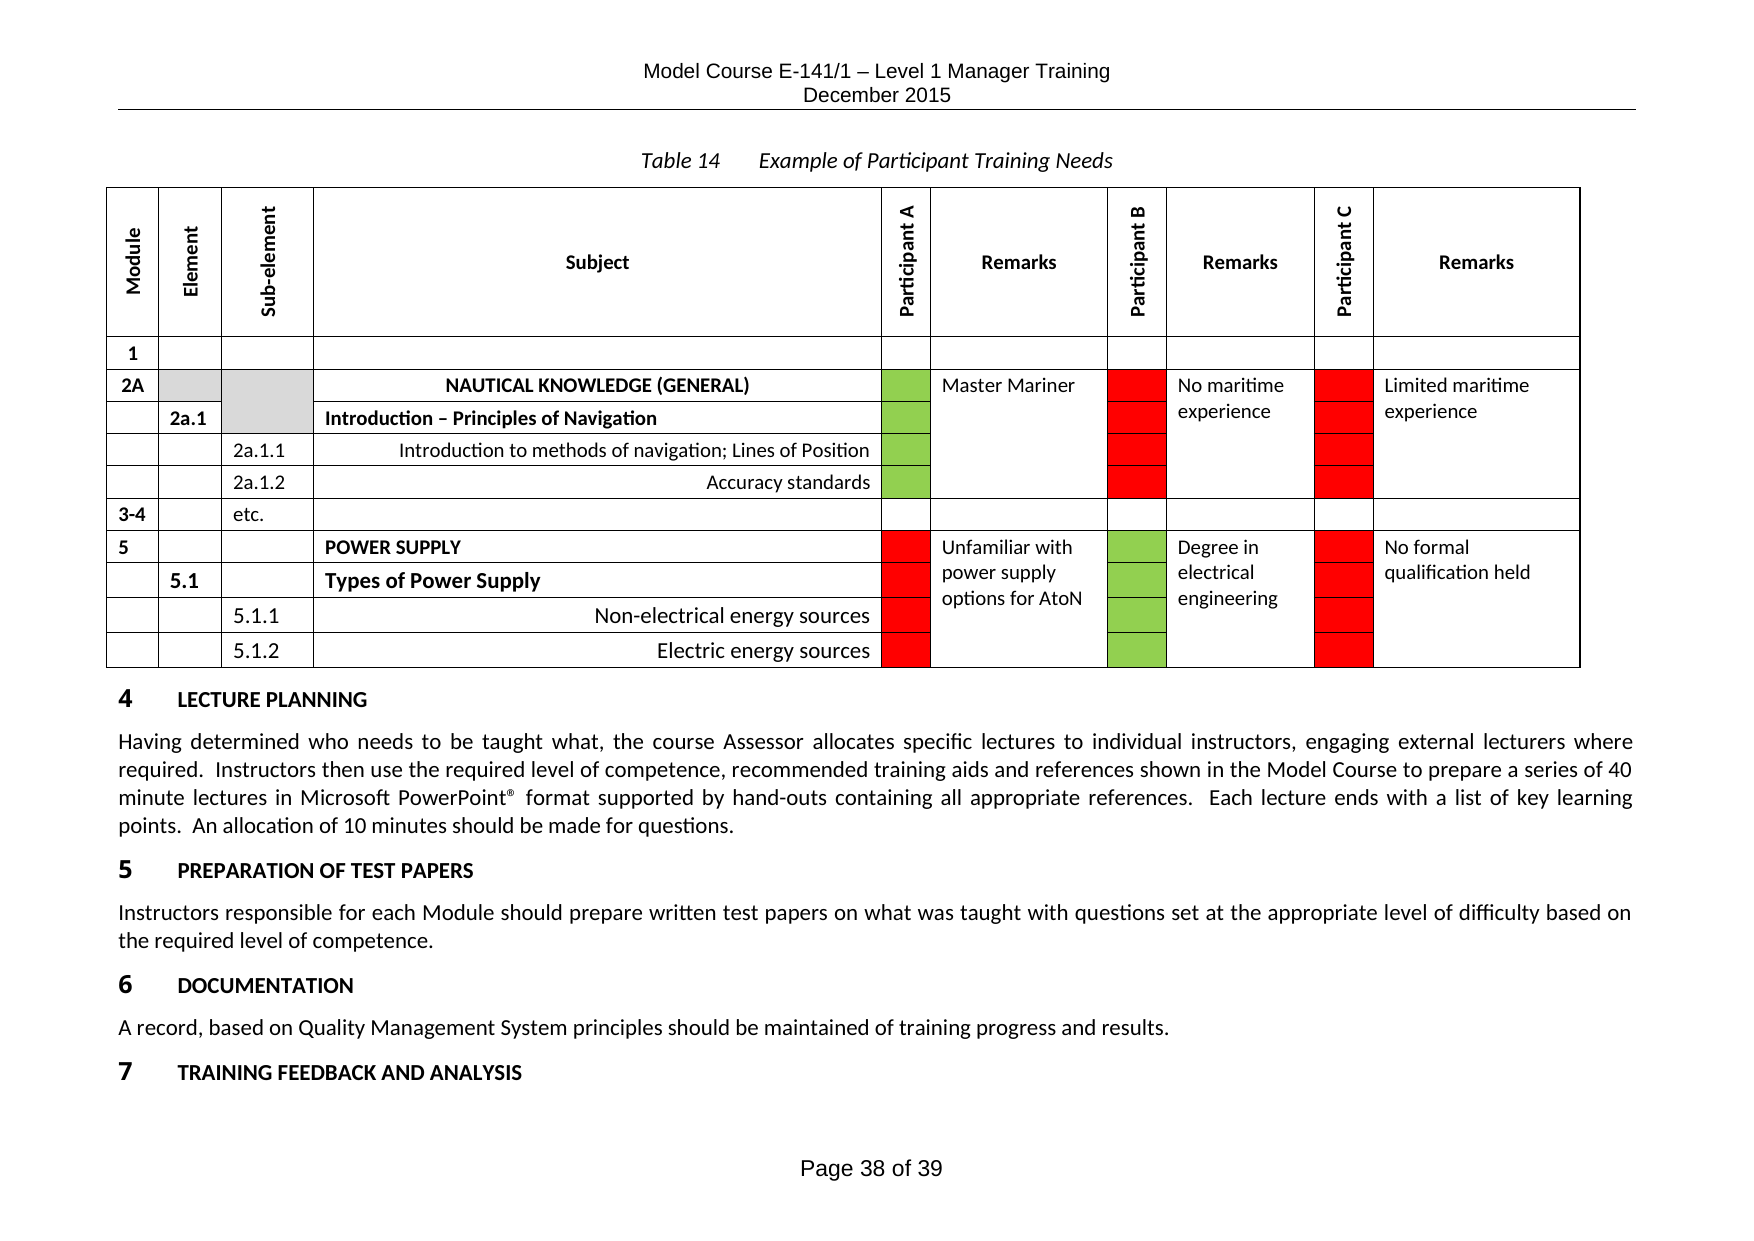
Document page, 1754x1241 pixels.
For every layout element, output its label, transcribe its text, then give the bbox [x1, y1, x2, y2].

table_cell [222, 337, 313, 368]
table_cell [159, 598, 221, 632]
table_header Sub-element [222, 188, 313, 336]
table_cell [107, 563, 158, 597]
table_cell [1374, 337, 1579, 368]
table_cell [1315, 434, 1373, 465]
table_cell [1315, 402, 1373, 433]
table_cell [882, 434, 930, 465]
table_cell [1167, 337, 1314, 368]
table_header Remarks [1374, 188, 1579, 336]
table_cell 5 [107, 531, 158, 562]
table_cell [159, 434, 221, 465]
table_cell [1315, 499, 1373, 530]
table_cell [159, 633, 221, 667]
table_cell [1315, 633, 1373, 667]
table_cell 2a.1.2 [222, 466, 313, 498]
table_cell 2A [107, 370, 158, 401]
text A record, based on Quality Management System principles should be maintained of training progress and results. [118, 1013, 1636, 1041]
table_cell [314, 337, 881, 368]
table_cell [159, 466, 221, 498]
table_cell Introduction to methods of navigation; Lines of Position [314, 434, 881, 465]
table_cell [1108, 466, 1166, 498]
table_cell Degree in electrical engineering [1167, 531, 1314, 667]
table_cell Master Mariner [931, 370, 1107, 498]
table_cell [159, 337, 221, 368]
table_cell [882, 633, 930, 667]
table_header Module [107, 188, 158, 336]
table_cell [107, 402, 158, 433]
text Example of Participant Training Needs [118, 147, 1636, 174]
table_cell [882, 337, 930, 368]
table_cell Introduction – Principles of Navigation [314, 402, 881, 433]
table_cell [1315, 598, 1373, 632]
table_cell [222, 531, 313, 562]
table_header Participant B [1108, 188, 1166, 336]
table_cell [1108, 531, 1166, 562]
text Having determined who needs to be taught what, the course Assessor allocates specific lectures to individual instructors, engaging external lecturers where required. Instructors then use the required level of competence, recommended training aids and references shown in the Model Course to prepare a series of 40 minute lectures in Microsoft PowerPoint® format supported by hand-outs containing all appropriate references. Each lecture ends with a list of key learning points. An allocation of 10 minutes should be made for questions. [118, 727, 1636, 839]
table_cell [107, 598, 158, 632]
table_cell [1108, 434, 1166, 465]
table_cell 2a.1.1 [222, 434, 313, 465]
table_cell Limited maritime experience [1374, 370, 1579, 498]
table_cell Electric energy sources [314, 633, 881, 667]
table_header Participant A [882, 188, 930, 336]
table_cell [314, 499, 881, 530]
table_cell 5.1.1 [222, 598, 313, 632]
text Instructors responsible for each Module should prepare written test papers on what was taught with questions set at the appropriate level of difficulty based on the required level of competence. [118, 898, 1636, 954]
table_cell 3-4 [107, 499, 158, 530]
table_cell [882, 598, 930, 632]
table_cell [882, 563, 930, 597]
subtitle Preparation of Test Papers [118, 852, 1636, 886]
subtitle Documentation [118, 967, 1636, 1001]
table_cell [931, 499, 1107, 530]
table_cell etc. [222, 499, 313, 530]
table_cell [1108, 598, 1166, 632]
table_cell [159, 499, 221, 530]
table_header Remarks [931, 188, 1107, 336]
table_cell [931, 337, 1107, 368]
subtitle Lecture Planning [118, 680, 1636, 714]
table_cell [1108, 337, 1166, 368]
table_cell [1108, 563, 1166, 597]
table_cell Unfamiliar with power supply options for AtoN [931, 531, 1107, 667]
table_cell 1 [107, 337, 158, 368]
table_cell [1108, 499, 1166, 530]
table_cell [107, 434, 158, 465]
table_cell No maritime experience [1167, 370, 1314, 498]
table_cell [1315, 337, 1373, 368]
table_cell No formal qualification held [1374, 531, 1579, 667]
subtitle Training Feedback and Analysis [118, 1054, 1636, 1088]
table_cell [159, 370, 221, 401]
table_cell [1374, 499, 1579, 530]
table_cell [107, 633, 158, 667]
table_cell [1167, 499, 1314, 530]
table_cell [1315, 563, 1373, 597]
table_cell [882, 370, 930, 401]
table_cell [1108, 402, 1166, 433]
table_cell [882, 531, 930, 562]
table_cell [107, 466, 158, 498]
table_cell [1108, 370, 1166, 401]
table_cell [1315, 466, 1373, 498]
table_cell [159, 531, 221, 562]
table_header Remarks [1167, 188, 1314, 336]
table_cell Accuracy standards [314, 466, 881, 498]
table_cell POWER SUPPLY [314, 531, 881, 562]
table_cell 2a.1 [159, 402, 221, 433]
table_cell [1108, 633, 1166, 667]
table_cell 5.1.2 [222, 633, 313, 667]
table_cell [222, 370, 313, 433]
table_header Participant C [1315, 188, 1373, 336]
table_cell [1315, 531, 1373, 562]
table_header Element [159, 188, 221, 336]
table_cell [222, 563, 313, 597]
table_cell [882, 402, 930, 433]
table_cell NAUTICAL KNOWLEDGE (GENERAL) [314, 370, 881, 401]
table_cell Non-electrical energy sources [314, 598, 881, 632]
table_cell [1315, 370, 1373, 401]
table_cell [882, 466, 930, 498]
table_cell 5.1 [159, 563, 221, 597]
table_header Subject [314, 188, 881, 336]
table_cell Types of Power Supply [314, 563, 881, 597]
table_cell [882, 499, 930, 530]
